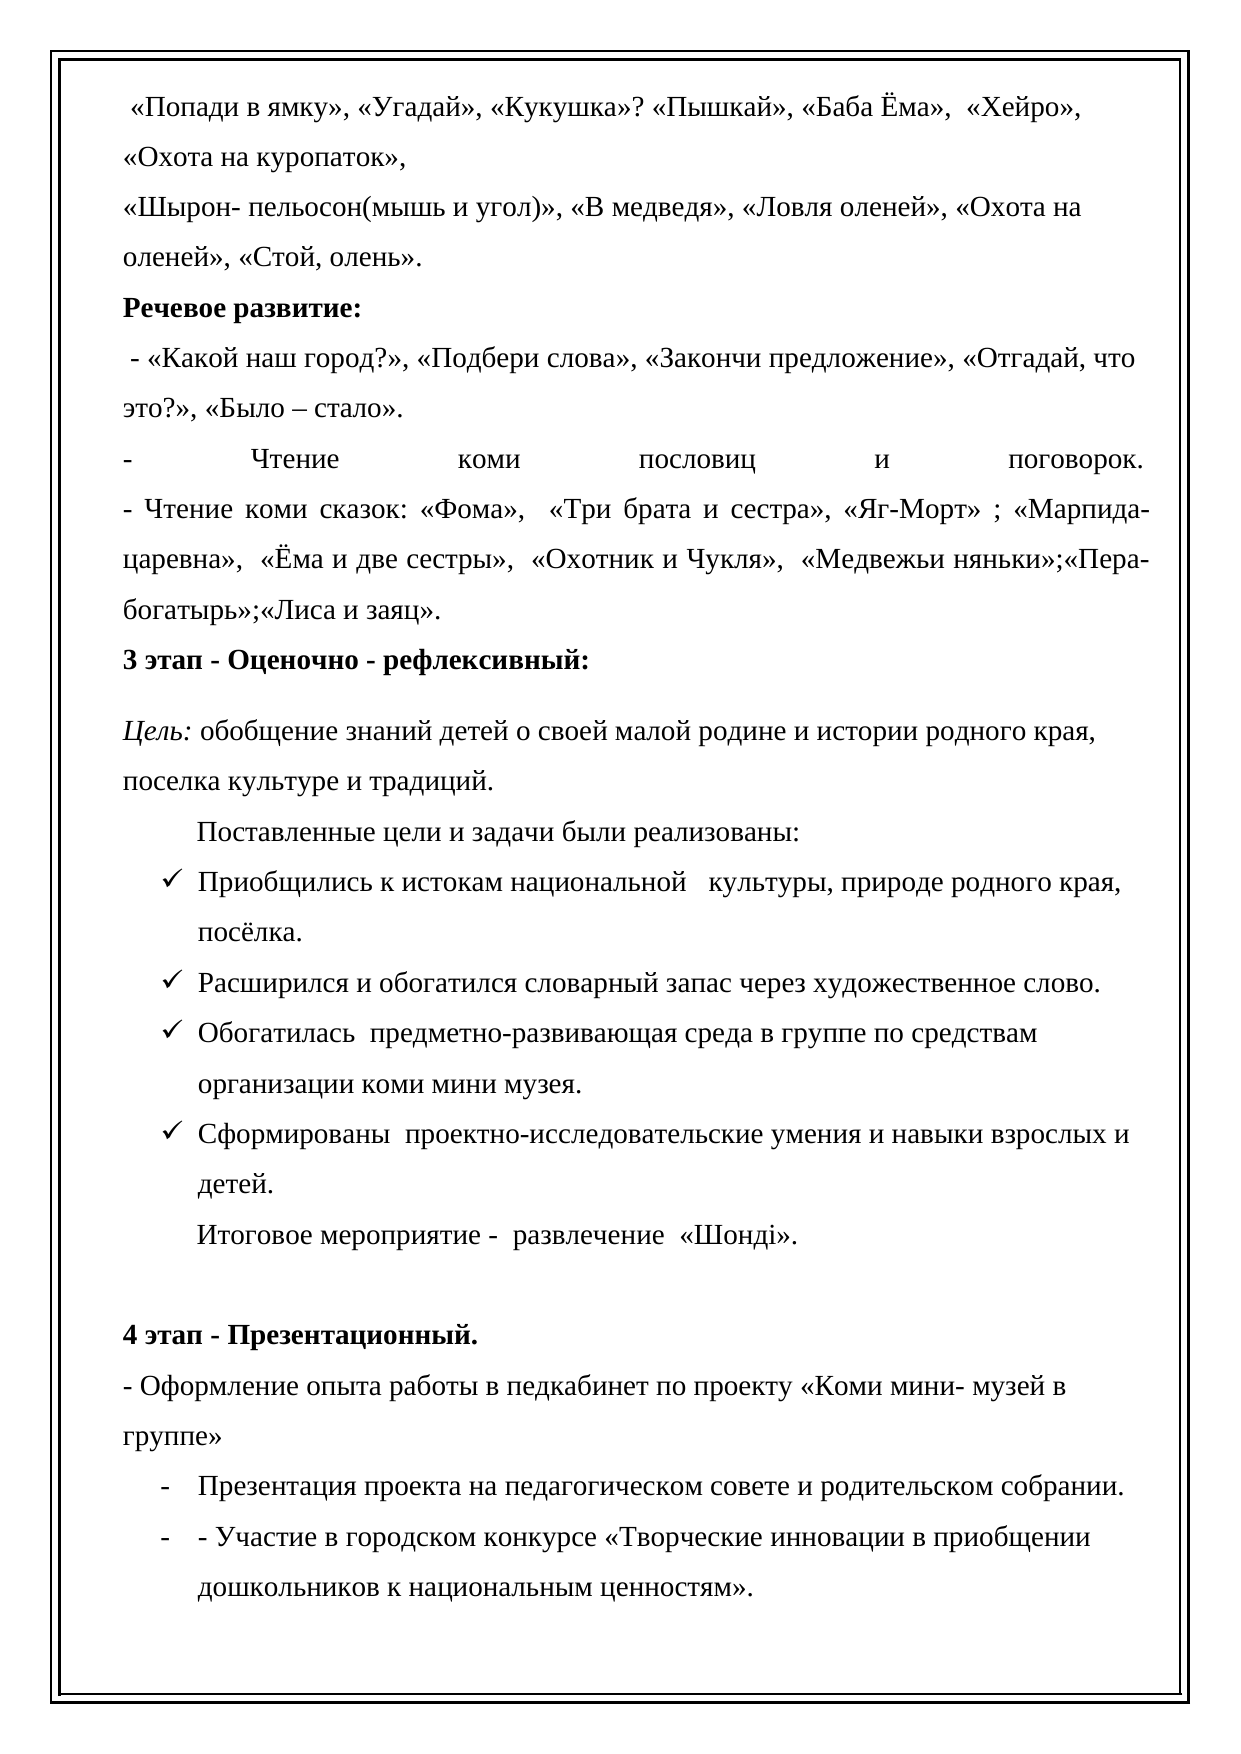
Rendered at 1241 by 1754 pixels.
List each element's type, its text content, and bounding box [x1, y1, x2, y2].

text 4 этап - Презентационный. [123, 1317, 1151, 1351]
list Сформированы проектно-исследовательские умения и навыки взрослых и детей. [160, 1116, 1151, 1200]
text - Чтение коми пословиц и поговорок. - Чтение коми сказок: «Фома», «Три брата и сестра», «Яг-Морт» ; «Марпида-царевна», «Ёма и две сестры», «Охотник и Чукля», «Медвежьи няньки»;«Пера-богатырь»;«Лиса и заяц». [123, 441, 1151, 625]
list 3 этап - Оценочно - рефлексивный: [123, 642, 1151, 676]
list Обогатилась предметно-развивающая среда в группе по средствам организации коми мини музея. [160, 1015, 1151, 1099]
text Цель: обобщение знаний детей о своей малой родине и истории родного края, поселка культуре и традиций. [123, 713, 1151, 797]
text Поставленные цели и задачи были реализованы: [123, 814, 1151, 847]
list Расширился и обогатился словарный запас через художественное слово. [160, 965, 1151, 998]
text «Шырон- пельосон(мышь и угол)», «В медведя», «Ловля оленей», «Охота на оленей», «Стой, олень». [123, 189, 1151, 273]
list Презентация проекта на педагогическом совете и родительском собрании. [160, 1468, 1151, 1502]
list - Участие в городском конкурсе «Творческие инновации в приобщении дошкольников к национальным ценностям». [160, 1519, 1151, 1602]
list Приобщились к истокам национальной культуры, природе родного края, посёлка. [160, 864, 1151, 948]
text Речевое развитие: [123, 290, 1151, 323]
text - Оформление опыта работы в педкабинет по проекту «Коми мини- музей в группе» [123, 1368, 1151, 1452]
text Итоговое мероприятие - развлечение «Шондi». [123, 1217, 1151, 1250]
text «Попади в ямку», «Угадай», «Кукушка»? «Пышкай», «Баба Ёма», «Хейро», «Охота на куропаток», [123, 89, 1151, 172]
text - «Какой наш город?», «Подбери слова», «Закончи предложение», «Отгадай, что это?», «Было – стало». [123, 340, 1151, 424]
